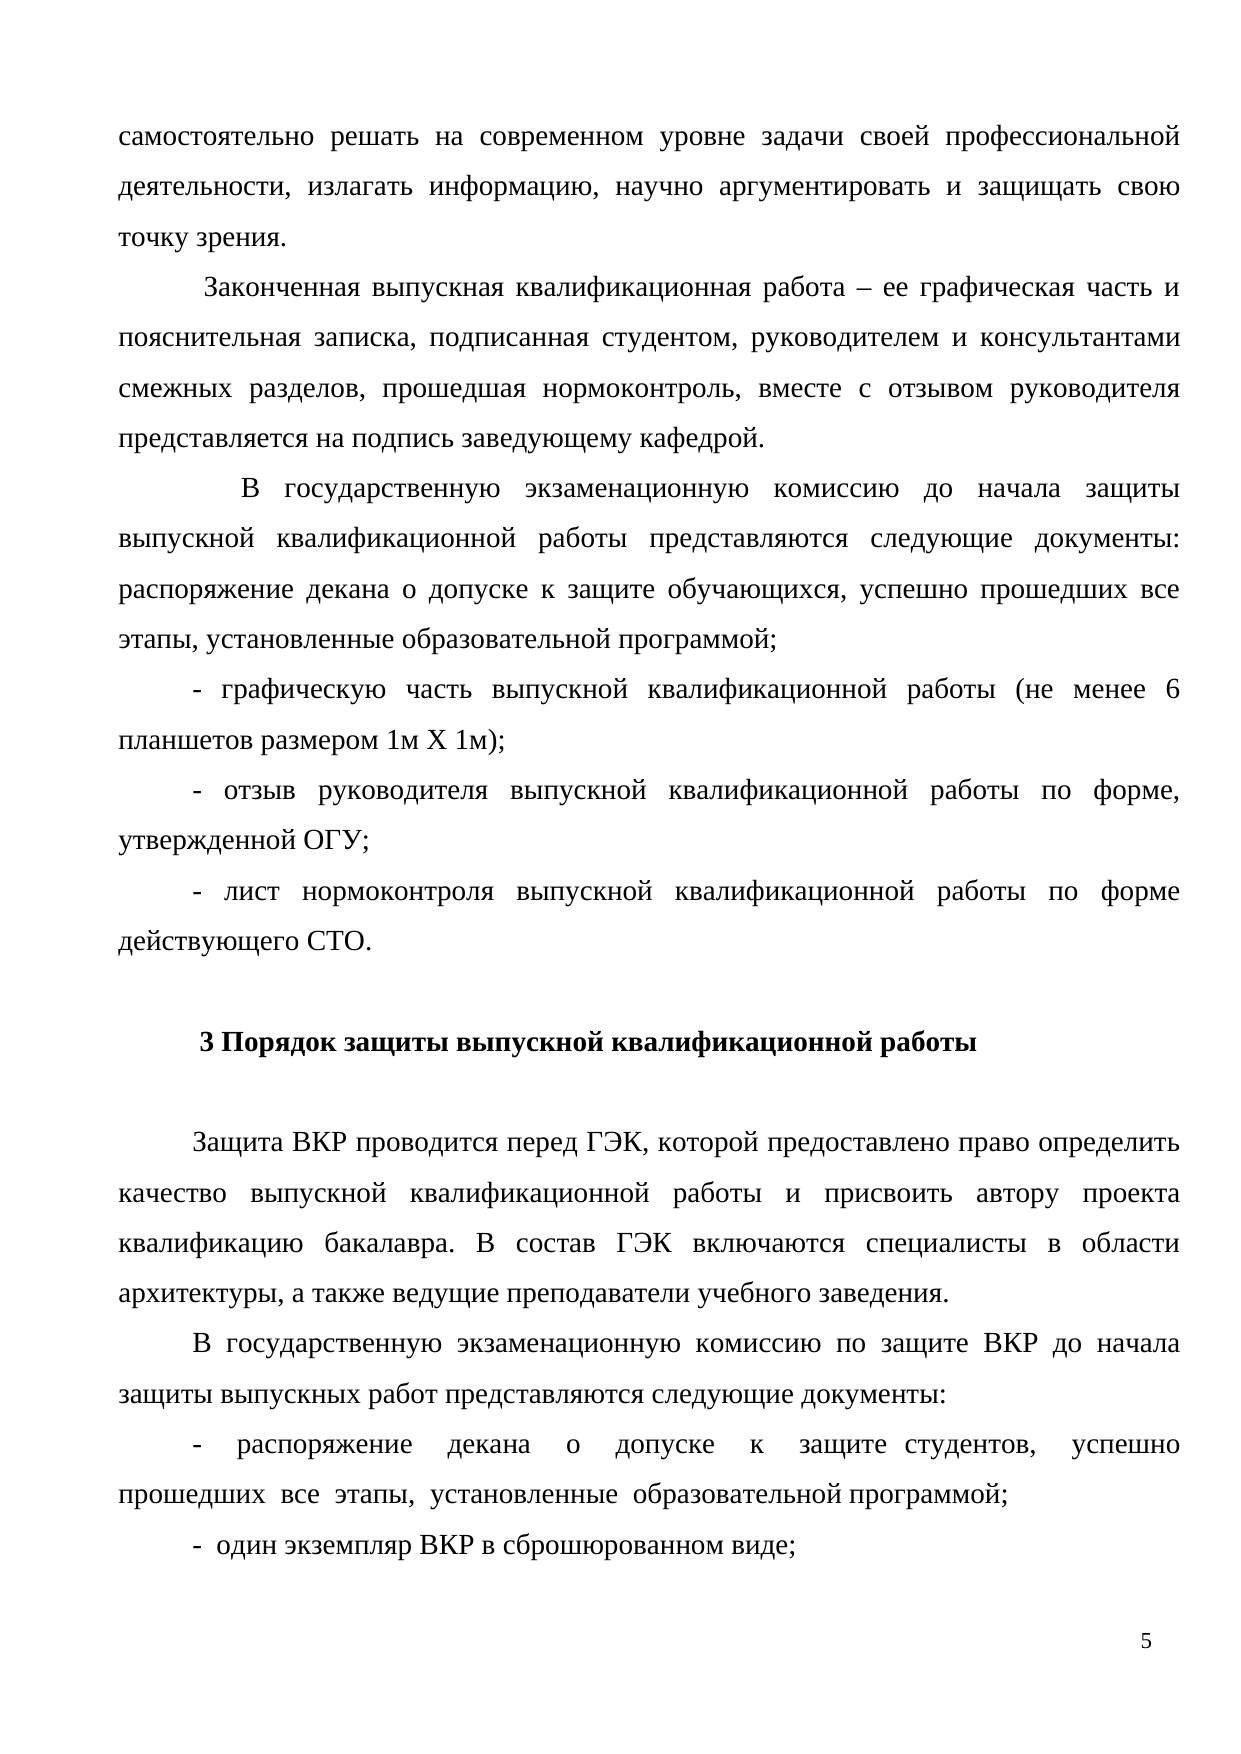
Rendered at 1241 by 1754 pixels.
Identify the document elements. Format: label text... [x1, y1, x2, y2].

text Защита ВКР проводится перед ГЭК, которой предоставлено право определить качество выпускной квалификационной работы и присвоить автору проекта квалификацию бакалавра. В состав ГЭК включаются специалисты в области архитектуры, а также ведущие преподаватели учебного заведения. [118, 1124, 1181, 1309]
text В государственную экзаменационную комиссию до начала защиты выпускной квалификационной работы представляются следующие документы: распоряжение декана о допуске к защите обучающихся, успешно прошедших все этапы, установленные образовательной программой; [118, 470, 1181, 655]
text - лист нормоконтроля выпускной квалификационной работы по форме действующего СТО. [118, 873, 1181, 957]
text - распоряжение декана о допуске к защите студентов, успешно прошедших все этапы, установленные образовательной программой; [118, 1426, 1181, 1510]
text - отзыв руководителя выпускной квалификационной работы по форме, утвержденной ОГУ; [118, 772, 1181, 856]
text 3 Порядок защиты выпускной квалификационной работы [118, 1024, 1181, 1057]
text В государственную экзаменационную комиссию по защите ВКР до начала защиты выпускных работ представляются следующие документы: [118, 1326, 1181, 1409]
text Законченная выпускная квалификационная работа – ее графическая часть и пояснительная записка, подписанная студентом, руководителем и консультантами смежных разделов, прошедшая нормоконтроль, вместе с отзывом руководителя представляется на подпись заведующему кафедрой. [118, 269, 1181, 453]
text - один экземпляр ВКР в сброшюрованном виде; [118, 1527, 1181, 1560]
text - графическую часть выпускной квалификационной работы (не менее 6 планшетов размером 1м Х 1м); [118, 672, 1181, 755]
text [118, 118, 1181, 252]
